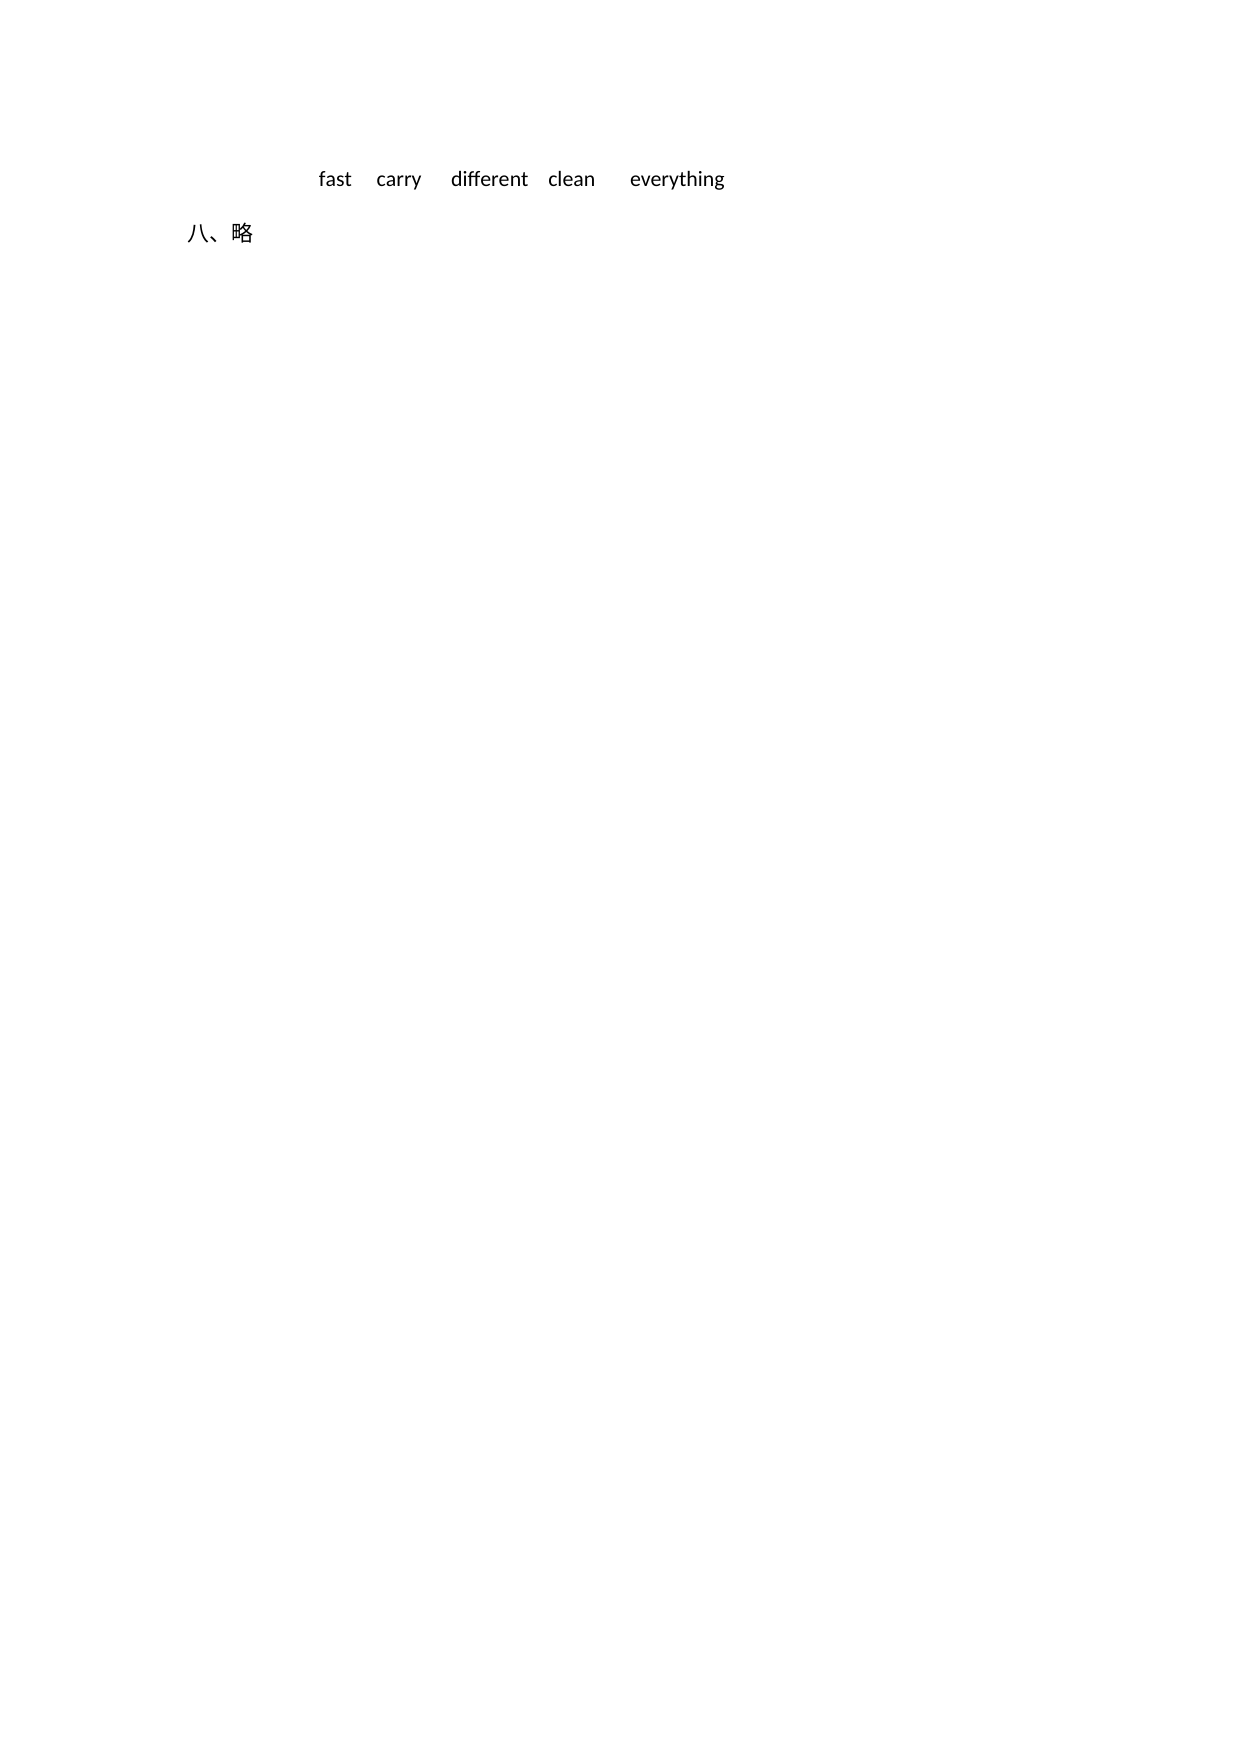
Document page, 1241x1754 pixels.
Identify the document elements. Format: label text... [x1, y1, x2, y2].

text fast carry different clean everything [187, 162, 1053, 194]
text 八、略 [187, 215, 1053, 248]
